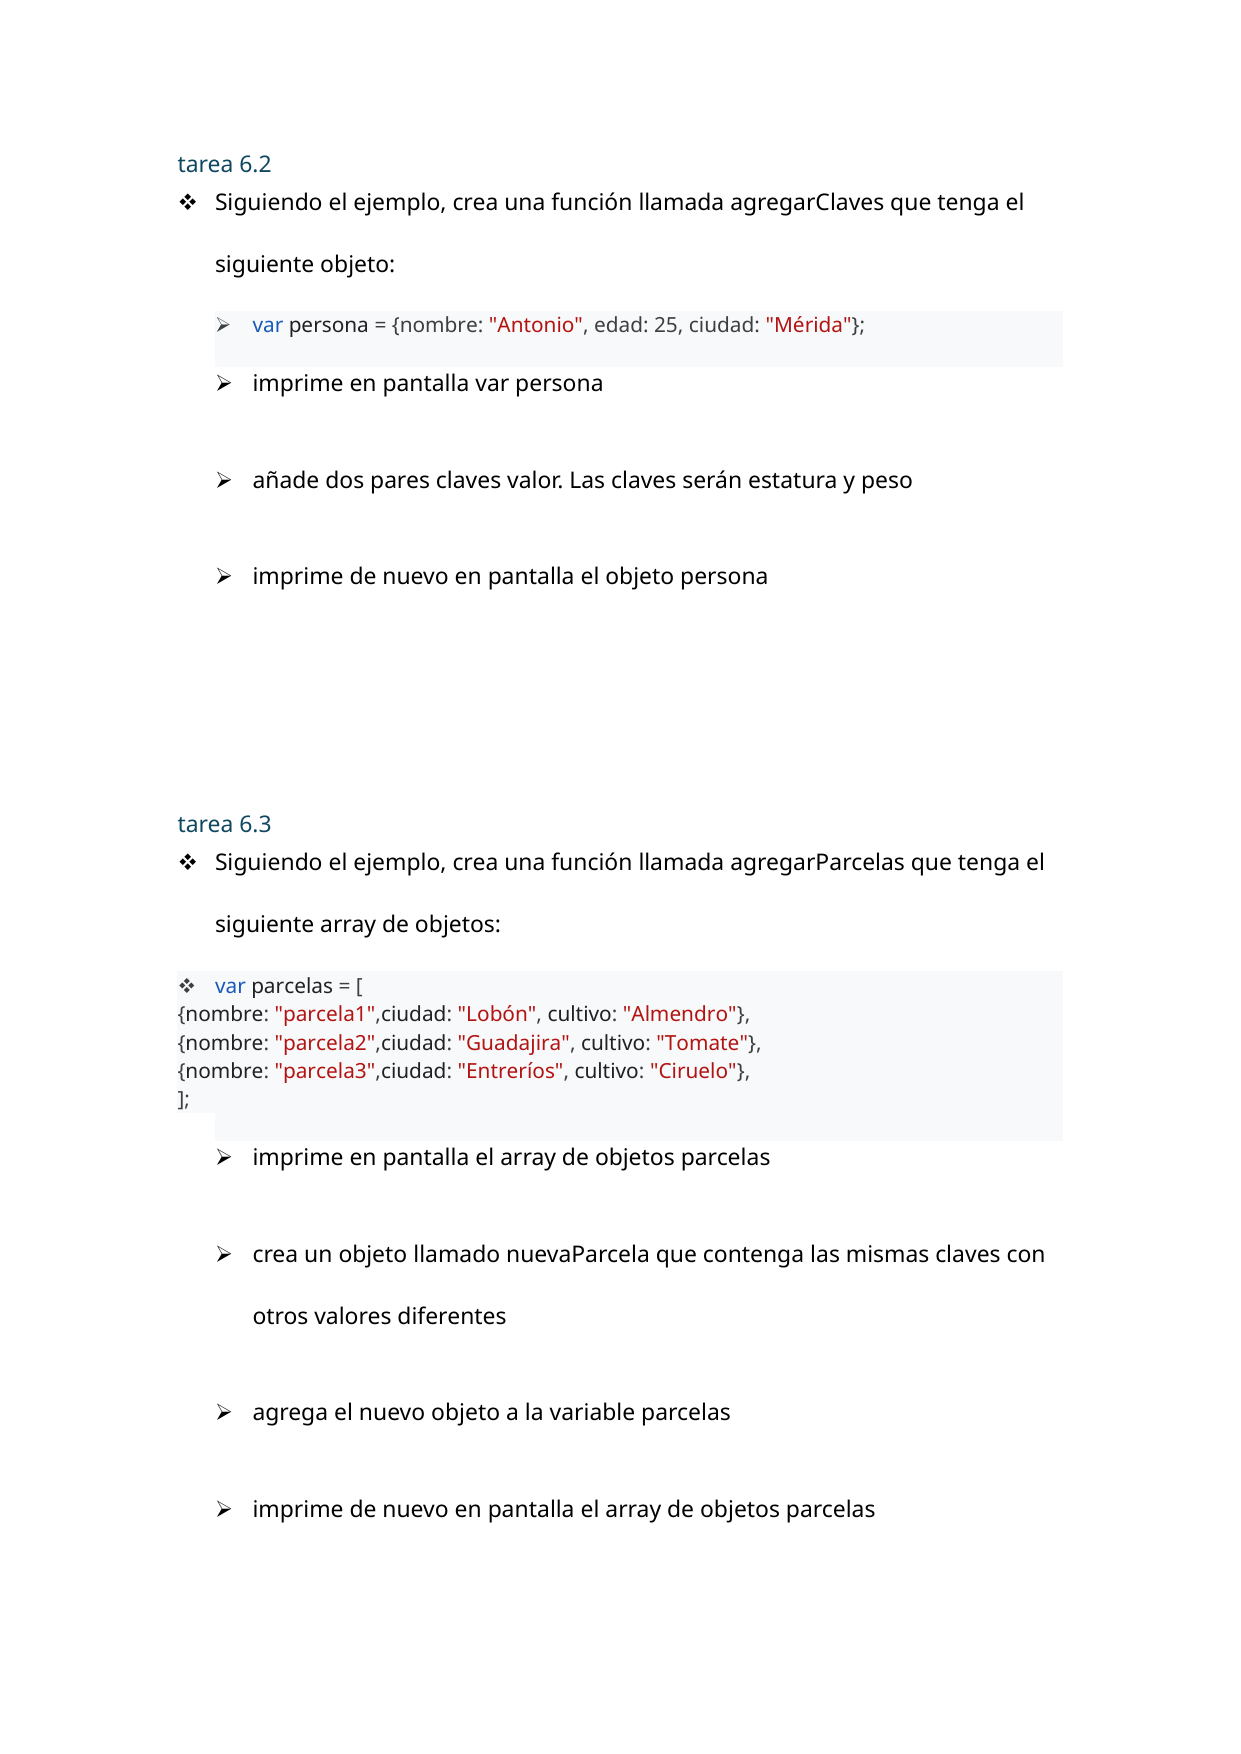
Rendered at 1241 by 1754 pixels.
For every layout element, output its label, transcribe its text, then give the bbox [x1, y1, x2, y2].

list Siguiendo el ejemplo, crea una función llamada agregarParcelas que tenga el siguiente array de objetos: [177, 846, 1063, 939]
list imprime en pantalla var persona [215, 367, 1063, 399]
list crea un objeto llamado nuevaParcela que contenga las mismas claves con otros valores diferentes [215, 1238, 1063, 1331]
text {nombre: "parcela1",ciudad: "Lobón", cultivo: "Almendro"}, [177, 999, 1063, 1028]
list var parcelas = [ [177, 971, 1063, 999]
text {nombre: "parcela3",ciudad: "Entreríos", cultivo: "Ciruelo"}, [177, 1056, 1063, 1084]
subtitle tarea 6.3 [177, 808, 1063, 839]
list añade dos pares claves valor. Las claves serán estatura y peso [215, 464, 1063, 495]
list imprime de nuevo en pantalla el array de objetos parcelas [215, 1493, 1063, 1524]
list Siguiendo el ejemplo, crea una función llamada agregarClaves que tenga el siguiente objeto: [177, 186, 1063, 279]
subtitle tarea 6.2 [177, 148, 1063, 179]
list agrega el nuevo objeto a la variable parcelas [215, 1396, 1063, 1428]
list imprime en pantalla el array de objetos parcelas [215, 1141, 1063, 1173]
text {nombre: "parcela2",ciudad: "Guadajira", cultivo: "Tomate"}, [177, 1028, 1063, 1056]
text ]; [177, 1084, 1063, 1113]
list imprime de nuevo en pantalla el objeto persona [215, 560, 1063, 591]
list var persona = {nombre: "Antonio", edad: 25, ciudad: "Mérida"}; [215, 311, 1063, 339]
